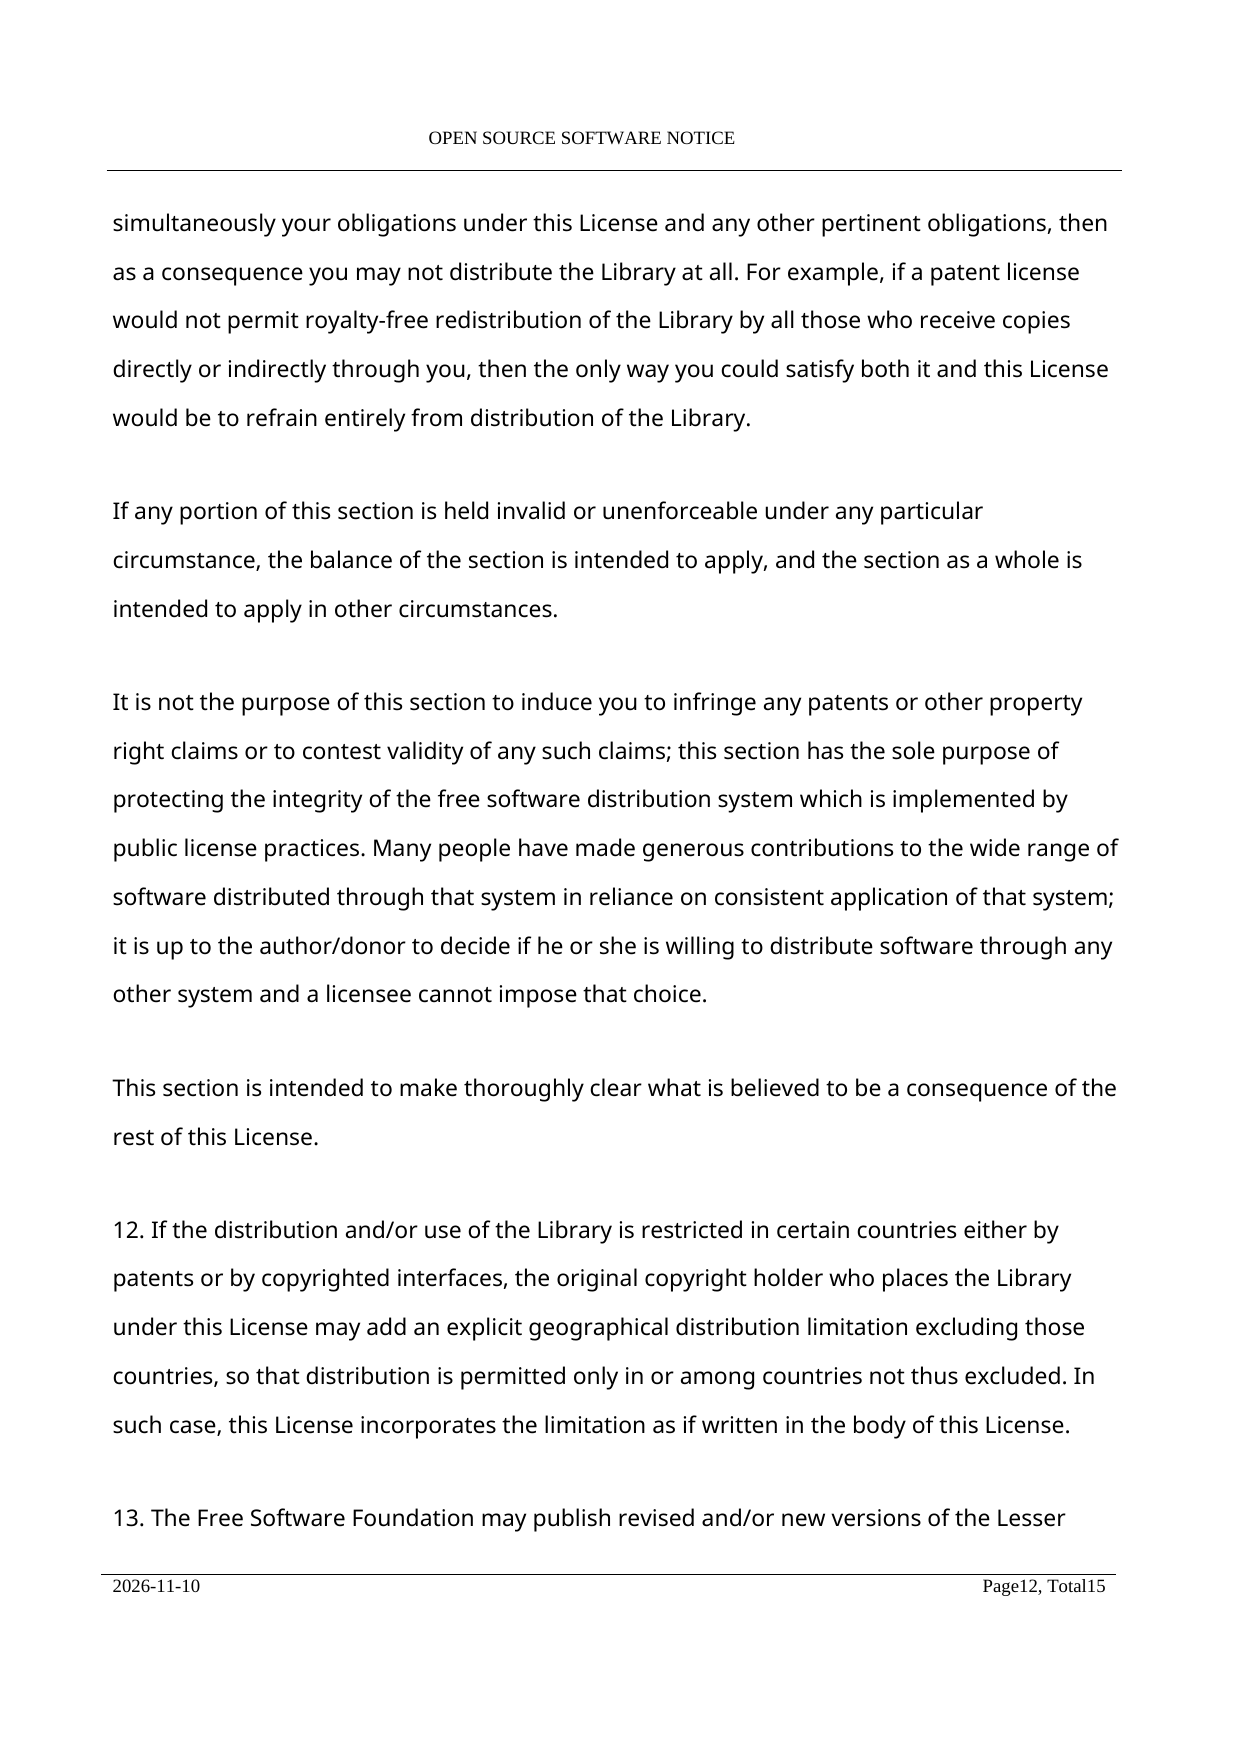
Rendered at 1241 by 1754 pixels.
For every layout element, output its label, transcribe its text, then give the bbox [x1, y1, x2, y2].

text It is not the purpose of this section to induce you to infringe any patents or other property right claims or to contest validity of any such claims; this section has the sole purpose of protecting the integrity of the free software distribution system which is implemented by public license practices. Many people have made generous contributions to the wide range of software distributed through that system in reliance on consistent application of that system; it is up to the author/donor to decide if he or she is willing to distribute software through any other system and a licensee cannot impose that choice. [112, 685, 1128, 1010]
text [112, 206, 1128, 434]
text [112, 1501, 1128, 1534]
text If any portion of this section is held invalid or unenforceable under any particular circumstance, the balance of the section is intended to apply, and the section as a whole is intended to apply in other circumstances. [112, 494, 1128, 624]
text 12. If the distribution and/or use of the Library is restricted in certain countries either by patents or by copyrighted interfaces, the original copyright holder who places the Library under this License may add an explicit geographical distribution limitation excluding those countries, so that distribution is permitted only in or among countries not thus excluded. In such case, this License incorporates the limitation as if written in the body of this License. [112, 1213, 1128, 1441]
text This section is intended to make thoroughly clear what is believed to be a consequence of the rest of this License. [112, 1071, 1128, 1152]
